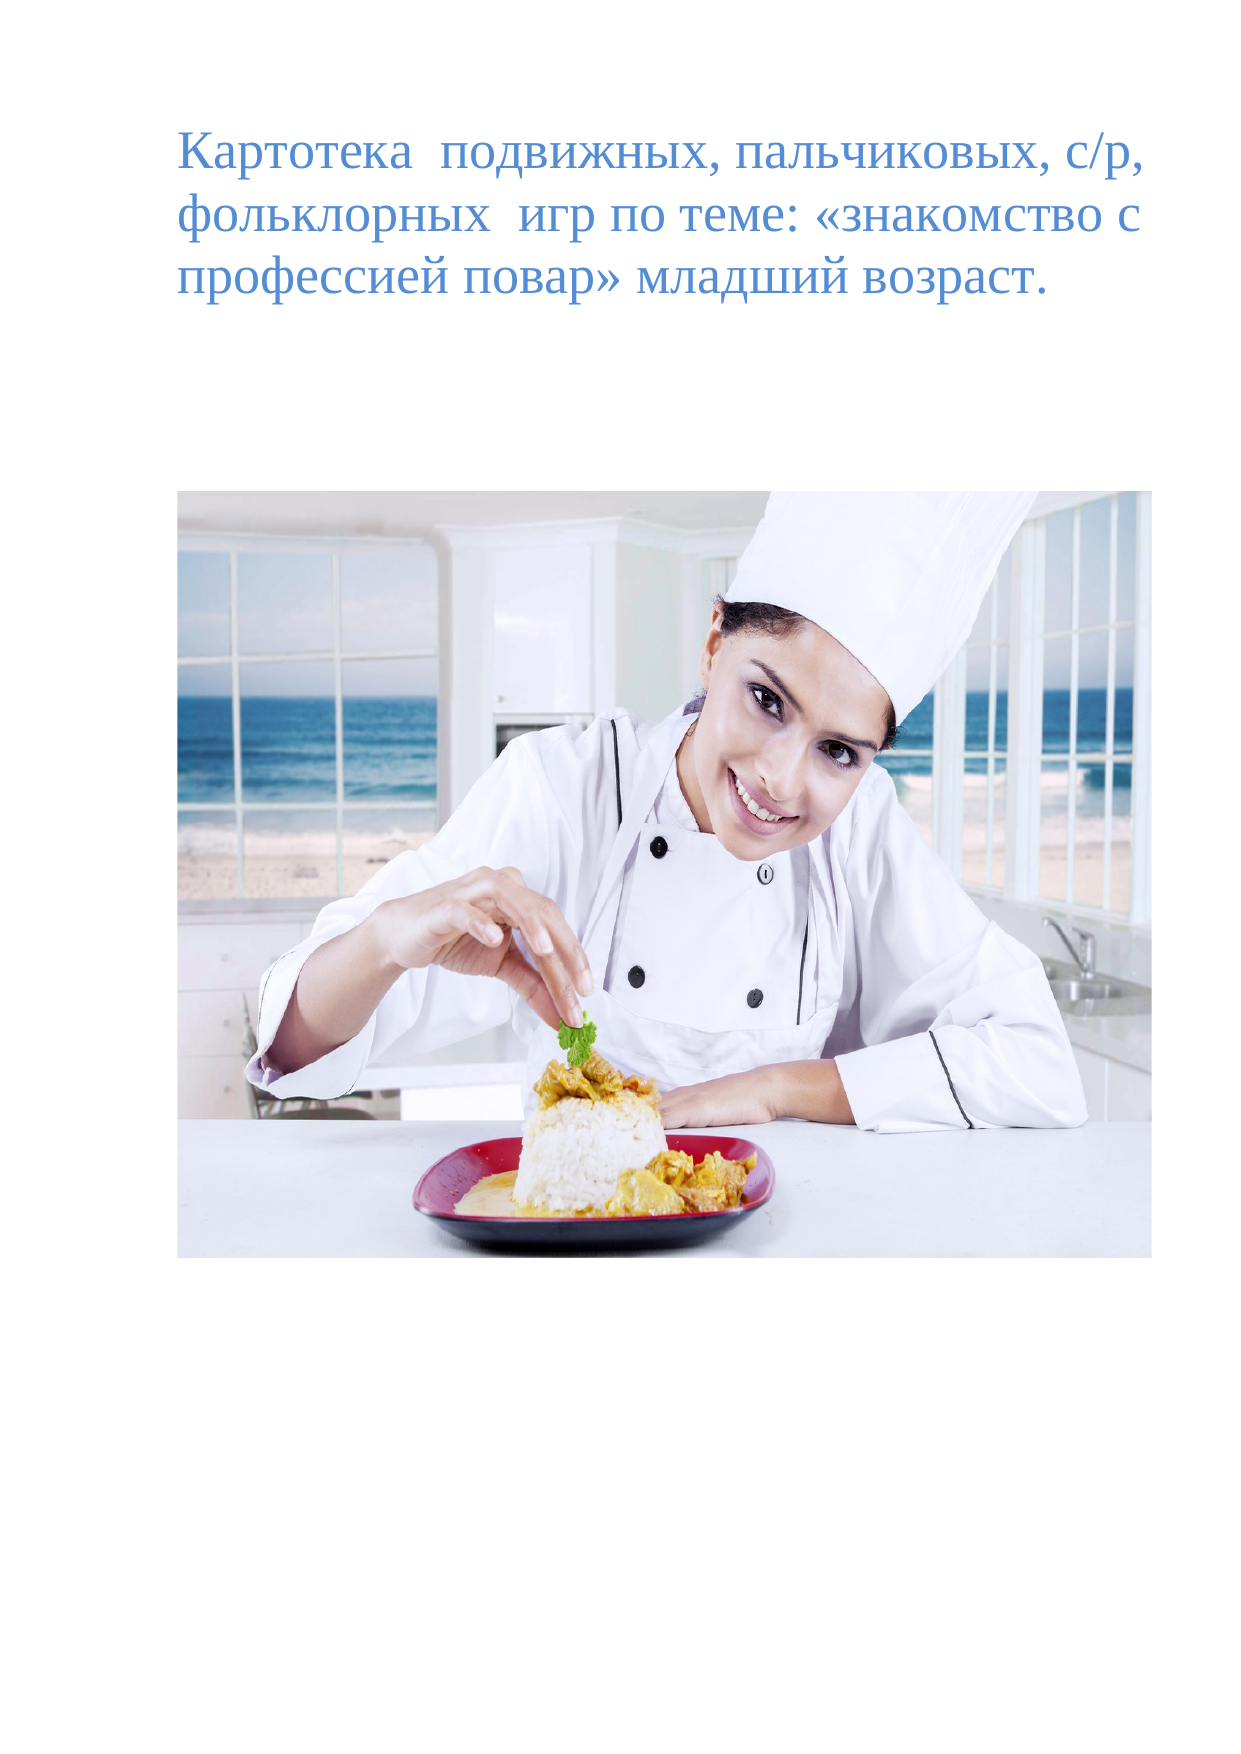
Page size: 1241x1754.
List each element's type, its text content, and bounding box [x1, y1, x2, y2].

text Картотека подвижных, пальчиковых, с/р, фольклорных игр по теме: «знакомство с профессией повар» младший возраст. [177, 118, 1152, 305]
picture [177, 491, 1152, 1258]
